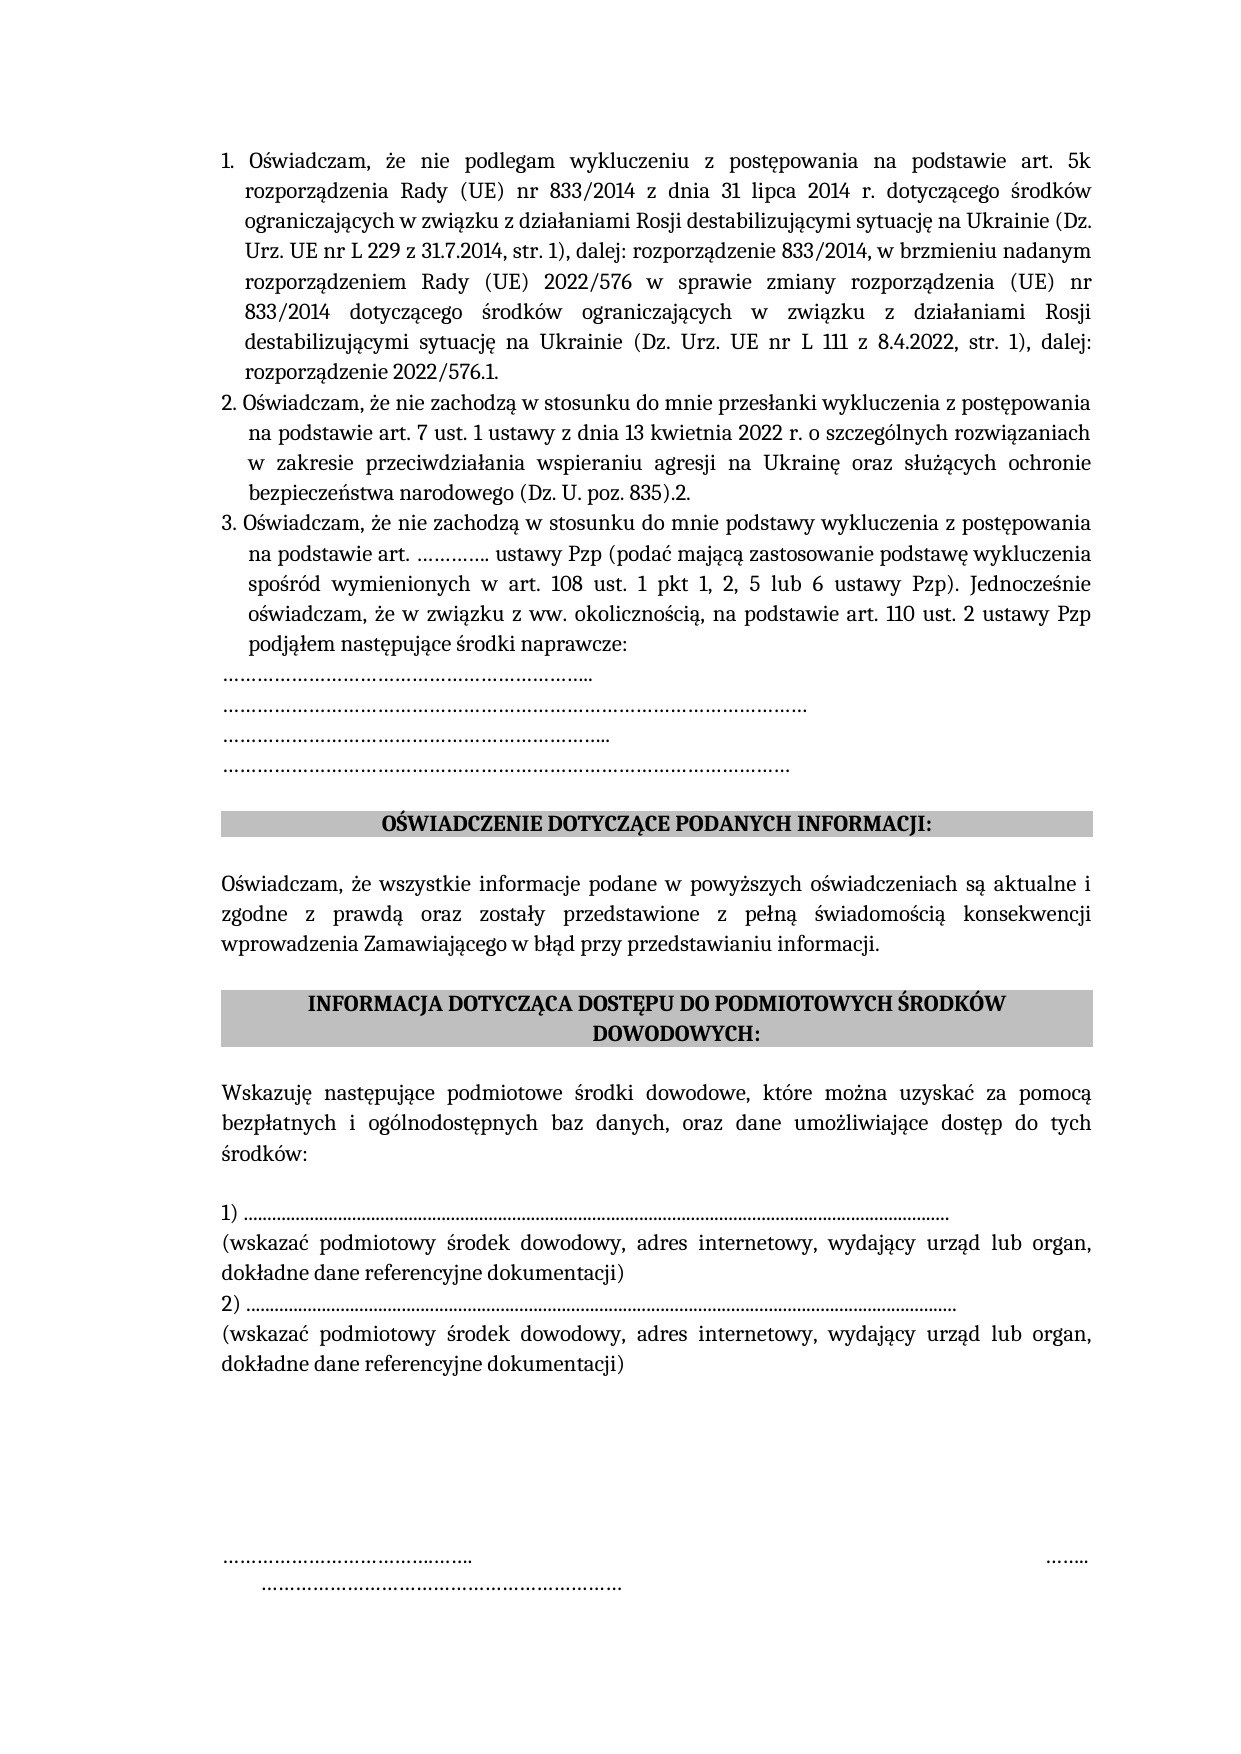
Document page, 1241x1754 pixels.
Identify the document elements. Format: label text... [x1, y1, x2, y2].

text (wskazać podmiotowy środek dowodowy, adres internetowy, wydający urząd lub organ, dokładne dane referencyjne dokumentacji) [221, 1321, 1093, 1377]
text 2. Oświadczam, że nie zachodzą w stosunku do mnie przesłanki wykluczenia z postępowania na podstawie art. 7 ust. 1 ustawy z dnia 13 kwietnia 2022 r. o szczególnych rozwiązaniach w zakresie przeciwdziałania wspieraniu agresji na Ukrainę oraz służących ochronie bezpieczeństwa narodowego (Dz. U. poz. 835).2. [221, 389, 1093, 506]
text Wskazuję następujące podmiotowe środki dowodowe, które można uzyskać za pomocą bezpłatnych i ogólnodostępnych baz danych, oraz dane umożliwiające dostęp do tych środków: [221, 1080, 1093, 1167]
text INFORMACJA DOTYCZĄCA DOSTĘPU DO PODMIOTOWYCH ŚRODKÓW DOWODOWYCH: [221, 990, 1093, 1047]
text Oświadczam, że wszystkie informacje podane w powyższych oświadczeniach są aktualne i zgodne z prawdą oraz zostały przedstawione z pełną świadomością konsekwencji wprowadzenia Zamawiającego w błąd przy przedstawianiu informacji. [221, 871, 1093, 957]
text 1) ...................................................................................................................................................... [221, 1200, 1093, 1226]
text ………………………………………………………..………………………………………………………………………………………… [221, 661, 1093, 718]
text …………………………………………………………..……………………………………………………………………………………… [221, 722, 1093, 778]
text ……………………………….……. ……..……………………………………………………… [221, 1543, 1093, 1596]
text OŚWIADCZENIE DOTYCZĄCE PODANYCH INFORMACJI: [221, 811, 1093, 837]
text 3. Oświadczam, że nie zachodzą w stosunku do mnie podstawy wykluczenia z postępowania na podstawie art. …………. ustawy Pzp (podać mającą zastosowanie podstawę wykluczenia spośród wymienionych w art. 108 ust. 1 pkt 1, 2, 5 lub 6 ustawy Pzp). Jednocześnie oświadczam, że w związku z ww. okolicznością, na podstawie art. 110 ust. 2 ustawy Pzp podjąłem następujące środki naprawcze: [221, 510, 1093, 657]
text (wskazać podmiotowy środek dowodowy, adres internetowy, wydający urząd lub organ, dokładne dane referencyjne dokumentacji) [221, 1230, 1093, 1286]
text 1. Oświadczam, że nie podlegam wykluczeniu z postępowania na podstawie art. 5k rozporządzenia Rady (UE) nr 833/2014 z dnia 31 lipca 2014 r. dotyczącego środków ograniczających w związku z działaniami Rosji destabilizującymi sytuację na Ukrainie (Dz. Urz. UE nr L 229 z 31.7.2014, str. 1), dalej: rozporządzenie 833/2014, w brzmieniu nadanym rozporządzeniem Rady (UE) 2022/576 w sprawie zmiany rozporządzenia (UE) nr 833/2014 dotyczącego środków ograniczających w związku z działaniami Rosji destabilizującymi sytuację na Ukrainie (Dz. Urz. UE nr L 111 z 8.4.2022, str. 1), dalej: rozporządzenie 2022/576.1. [221, 148, 1093, 385]
text 2) ....................................................................................................................................................... [221, 1290, 1093, 1317]
